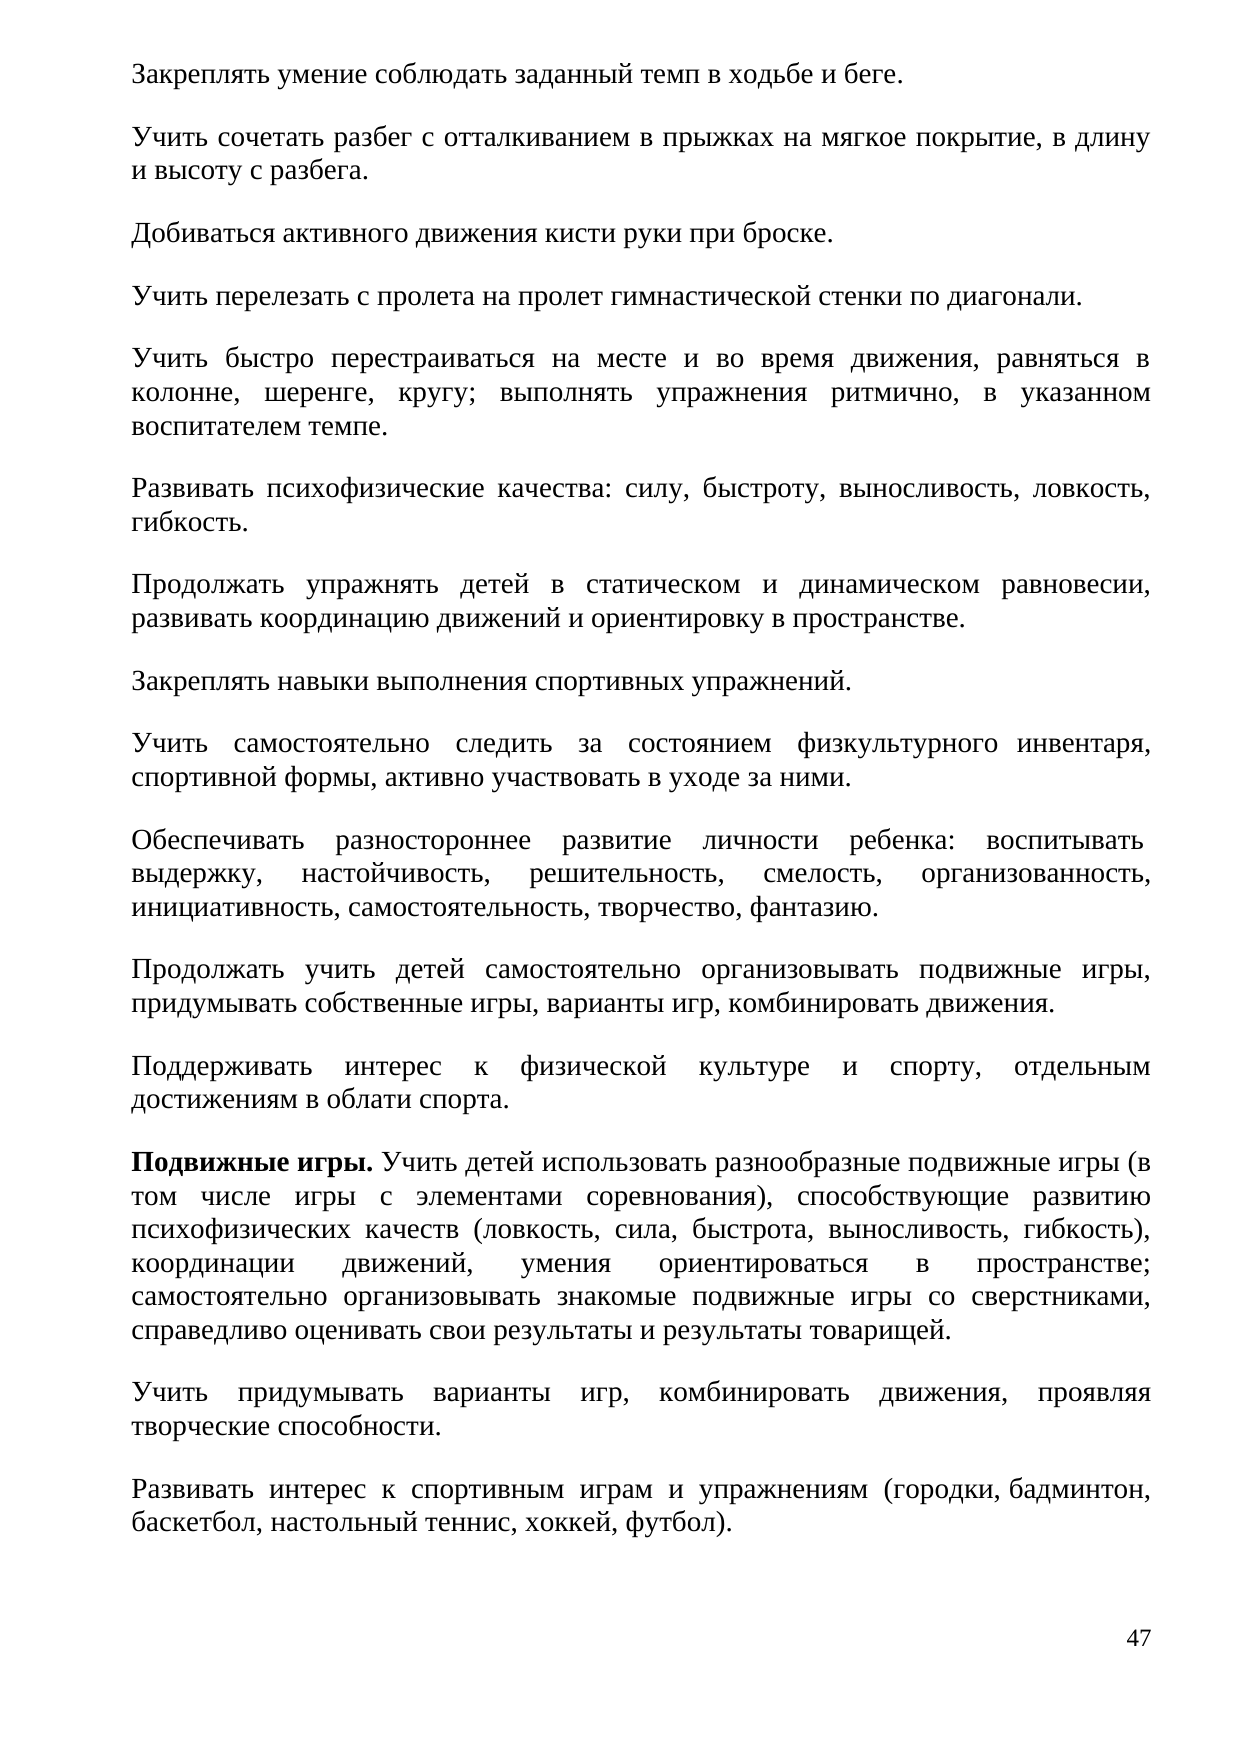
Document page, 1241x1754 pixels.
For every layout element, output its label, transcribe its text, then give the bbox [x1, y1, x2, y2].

text Учить перелезать с пролета на пролет гимнастической стенки по диагонали. [131, 278, 1152, 311]
text Подвижные игры. Учить детей использовать разнообразные подвижные игры (в том числе игры с элементами соревнования), способствующие развитию психофизических качеств (ловкость, сила, быстрота, выносливость, гибкость), координации движений, умения ориентироваться в пространстве; самостоятельно организовывать знакомые подвижные игры со сверстниками, справедливо оценивать свои результаты и результаты товарищей. [131, 1144, 1152, 1345]
text Учить быстро перестраиваться на месте и во время движения, равняться в колонне, шеренге, кругу; выполнять упражнения ритмично, в указанном воспитателем темпе. [131, 341, 1152, 441]
text Учить сочетать разбег с отталкиванием в прыжках на мягкое покрытие, в длину и высоту с разбега. [131, 119, 1152, 186]
text Развивать психофизические качества: силу, быстроту, выносливость, ловкость, гибкость. [131, 470, 1152, 537]
text Продолжать учить детей самостоятельно организовывать подвижные игры, придумывать собственные игры, варианты игр, комбинировать движения. [131, 952, 1152, 1019]
text Закреплять навыки выполнения спортивных упражнений. [131, 663, 1152, 696]
text Закреплять умение соблюдать заданный темп в ходьбе и беге. [131, 56, 1152, 90]
text Развивать интерес к спортивным играм и упражнениям (городки, бадминтон, баскетбол, настольный теннис, хоккей, футбол). [131, 1471, 1152, 1538]
text Учить придумывать варианты игр, комбинировать движения, проявляя творческие способности. [131, 1374, 1152, 1442]
text Продолжать упражнять детей в статическом и динамическом равновесии, развивать координацию движений и ориентировку в пространстве. [131, 567, 1152, 634]
text Поддерживать интерес к физической культуре и спорту, отдельным достижениям в облати спорта. [131, 1048, 1152, 1115]
text Обеспечивать разностороннее развитие личности ребенка: воспитывать выдержку, настойчивость, решительность, смелость, организованность, инициативность, самостоятельность, творчество, фантазию. [131, 822, 1152, 922]
text Учить самостоятельно следить за состоянием физкультурного инвентаря, спортивной формы, активно участвовать в уходе за ними. [131, 726, 1152, 793]
text Добиваться активного движения кисти руки при броске. [131, 215, 1152, 249]
